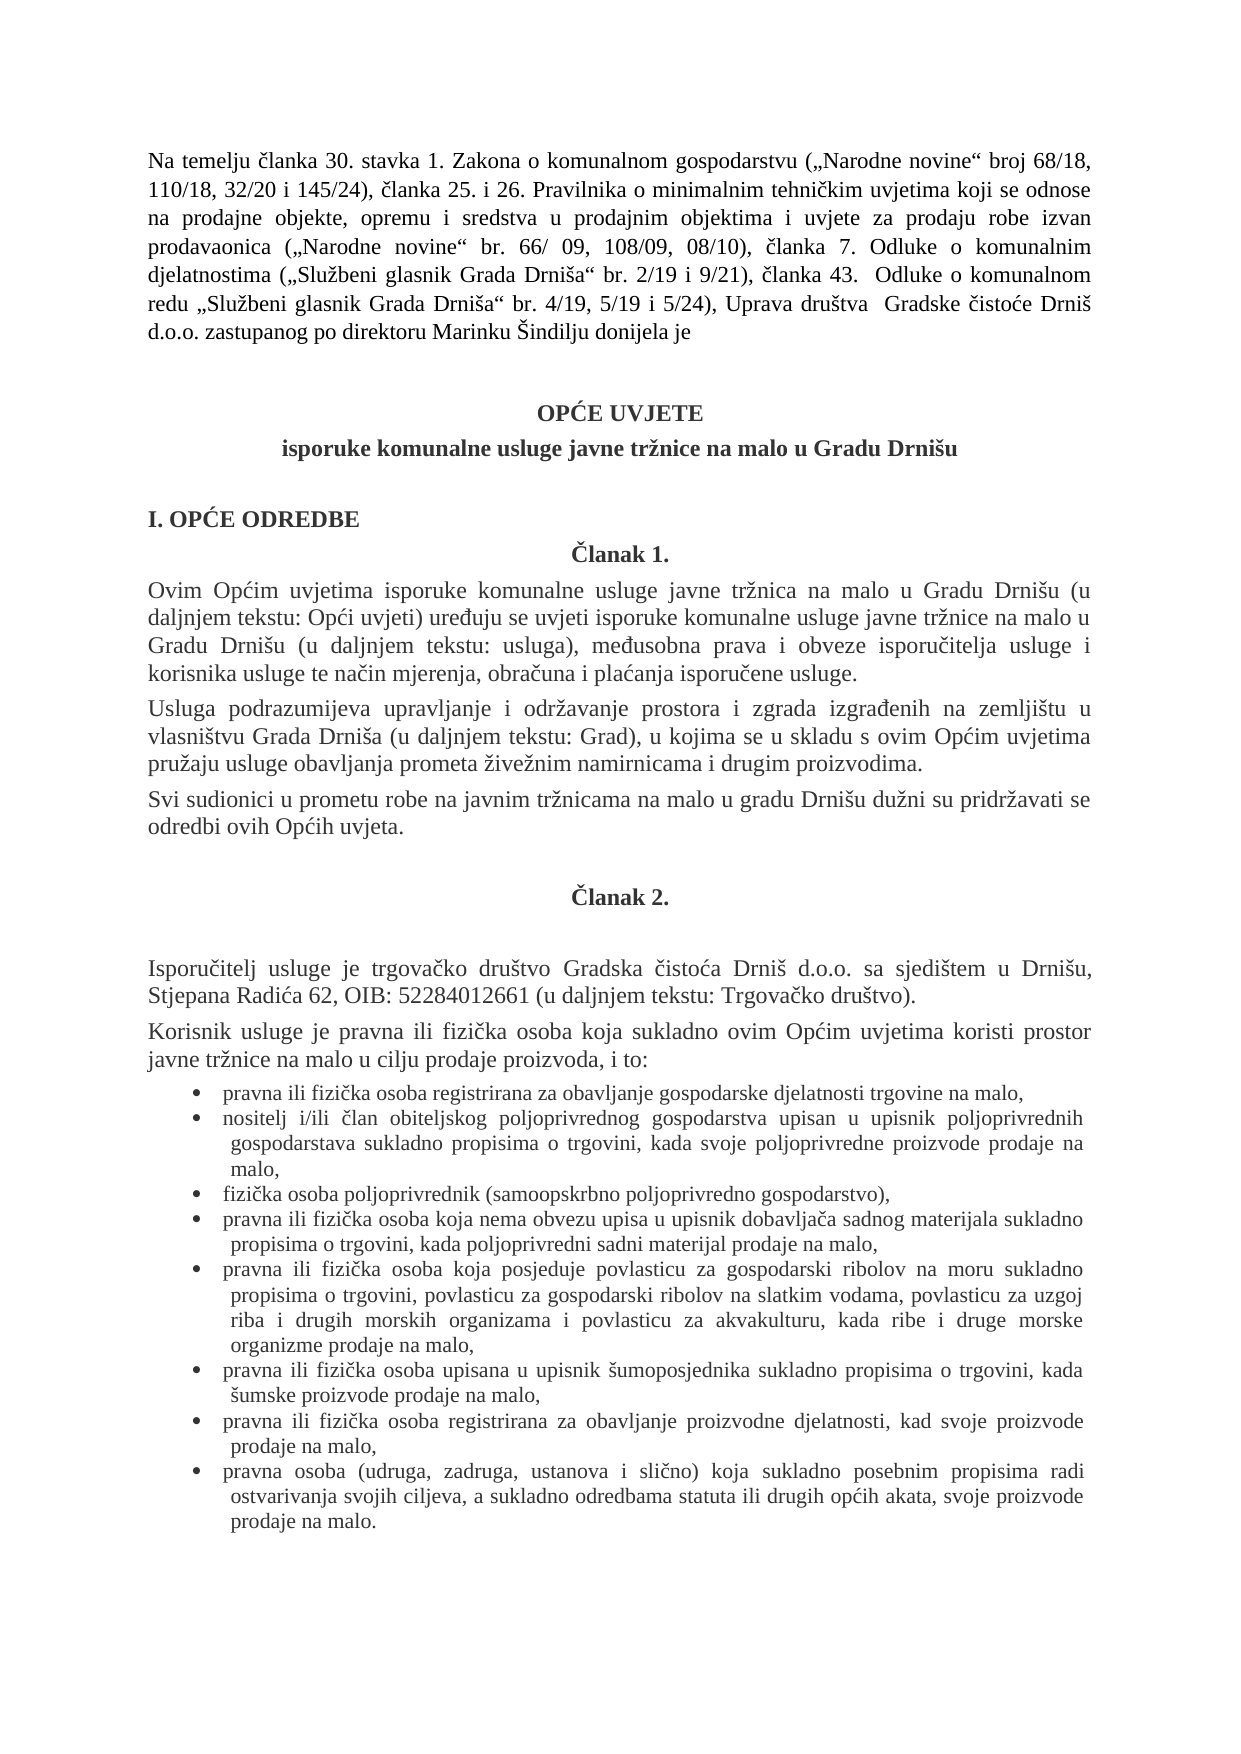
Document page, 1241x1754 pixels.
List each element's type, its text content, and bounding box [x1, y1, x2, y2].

text Ovim Općim uvjetima isporuke komunalne usluge javne tržnica na malo u Gradu Drnišu (u daljnjem tekstu: Opći uvjeti) uređuju se uvjeti isporuke komunalne usluge javne tržnice na malo u Gradu Drnišu (u daljnjem tekstu: usluga), međusobna prava i obveze isporučitelja usluge i korisnika usluge te način mjerenja, obračuna i plaćanja isporučene usluge. [148, 576, 1093, 686]
list pravna ili fizička osoba upisana u upisnik šumoposjednika sukladno propisima o trgovini, kada šumske proizvode prodaje na malo, [193, 1357, 1085, 1408]
text Isporučitelj usluge je trgovačko društvo Gradska čistoća Drniš d.o.o. sa sjedištem u Drnišu, Stjepana Radića 62, OIB: 52284012661 (u daljnjem tekstu: Trgovačko društvo). [148, 954, 1093, 1009]
list pravna osoba (udruga, zadruga, ustanova i slično) koja sukladno posebnim propisima radi ostvarivanja svojih ciljeva, a sukladno odredbama statuta ili drugih općih akata, svoje proizvode prodaje na malo. [193, 1458, 1085, 1534]
text Korisnik usluge je pravna ili fizička osoba koja sukladno ovim Općim uvjetima koristi prostor javne tržnice na malo u cilju prodaje proizvoda, i to: [148, 1017, 1093, 1072]
list pravna ili fizička osoba koja nema obvezu upisa u upisnik dobavljača sadnog materijala sukladno propisima o trgovini, kada poljoprivredni sadni materijal prodaje na malo, [193, 1206, 1085, 1256]
list nositelj i/ili član obiteljskog poljoprivrednog gospodarstva upisan u upisnik poljoprivrednih gospodarstava sukladno propisima o trgovini, kada svoje poljoprivredne proizvode prodaje na malo, [193, 1105, 1085, 1181]
text Svi sudionici u prometu robe na javnim tržnicama na malo u gradu Drnišu dužni su pridržavati se odredbi ovih Općih uvjeta. [148, 785, 1093, 840]
text Članak 2. [148, 883, 1093, 911]
text Usluga podrazumijeva upravljanje i održavanje prostora i zgrada izgrađenih na zemljištu u vlasništvu Grada Drniša (u daljnjem tekstu: Grad), u kojima se u skladu s ovim Općim uvjetima pružaju usluge obavljanja prometa živežnim namirnicama i drugim proizvodima. [148, 694, 1093, 777]
list fizička osoba poljoprivrednik (samoopskrbno poljoprivredno gospodarstvo), [193, 1181, 1085, 1206]
list pravna ili fizička osoba registrirana za obavljanje proizvodne djelatnosti, kad svoje proizvode prodaje na malo, [193, 1408, 1085, 1458]
list pravna ili fizička osoba koja posjeduje povlasticu za gospodarski ribolov na moru sukladno propisima o trgovini, povlasticu za gospodarski ribolov na slatkim vodama, povlasticu za uzgoj riba i drugih morskih organizama i povlasticu za akvakulturu, kada ribe i druge morske organizme prodaje na malo, [193, 1256, 1085, 1357]
list pravna ili fizička osoba registrirana za obavljanje gospodarske djelatnosti trgovine na malo, [193, 1080, 1085, 1105]
text Članak 1. [148, 540, 1093, 568]
text OPĆE UVJETE [148, 399, 1093, 426]
text isporuke komunalne usluge javne tržnice na malo u Gradu Drnišu [148, 434, 1093, 462]
text Na temelju članka 30. stavka 1. Zakona o komunalnom gospodarstvu („Narodne novine“ broj 68/18, 110/18, 32/20 i 145/24), članka 25. i 26. Pravilnika o minimalnim tehničkim uvjetima koji se odnose na prodajne objekte, opremu i sredstva u prodajnim objektima i uvjete za prodaju robe izvan prodavaonica („Narodne novine“ br. 66/ 09, 108/09, 08/10), članka 7. Odluke o komunalnim djelatnostima („Službeni glasnik Grada Drniša“ br. 2/19 i 9/21), članka 43. Odluke o komunalnom redu „Službeni glasnik Grada Drniša“ br. 4/19, 5/19 i 5/24), Uprava društva Gradske čistoće Drniš d.o.o. zastupanog po direktoru Marinku Šindilju donijela je [148, 148, 1093, 344]
text I. OPĆE ODREDBE [148, 505, 1093, 533]
